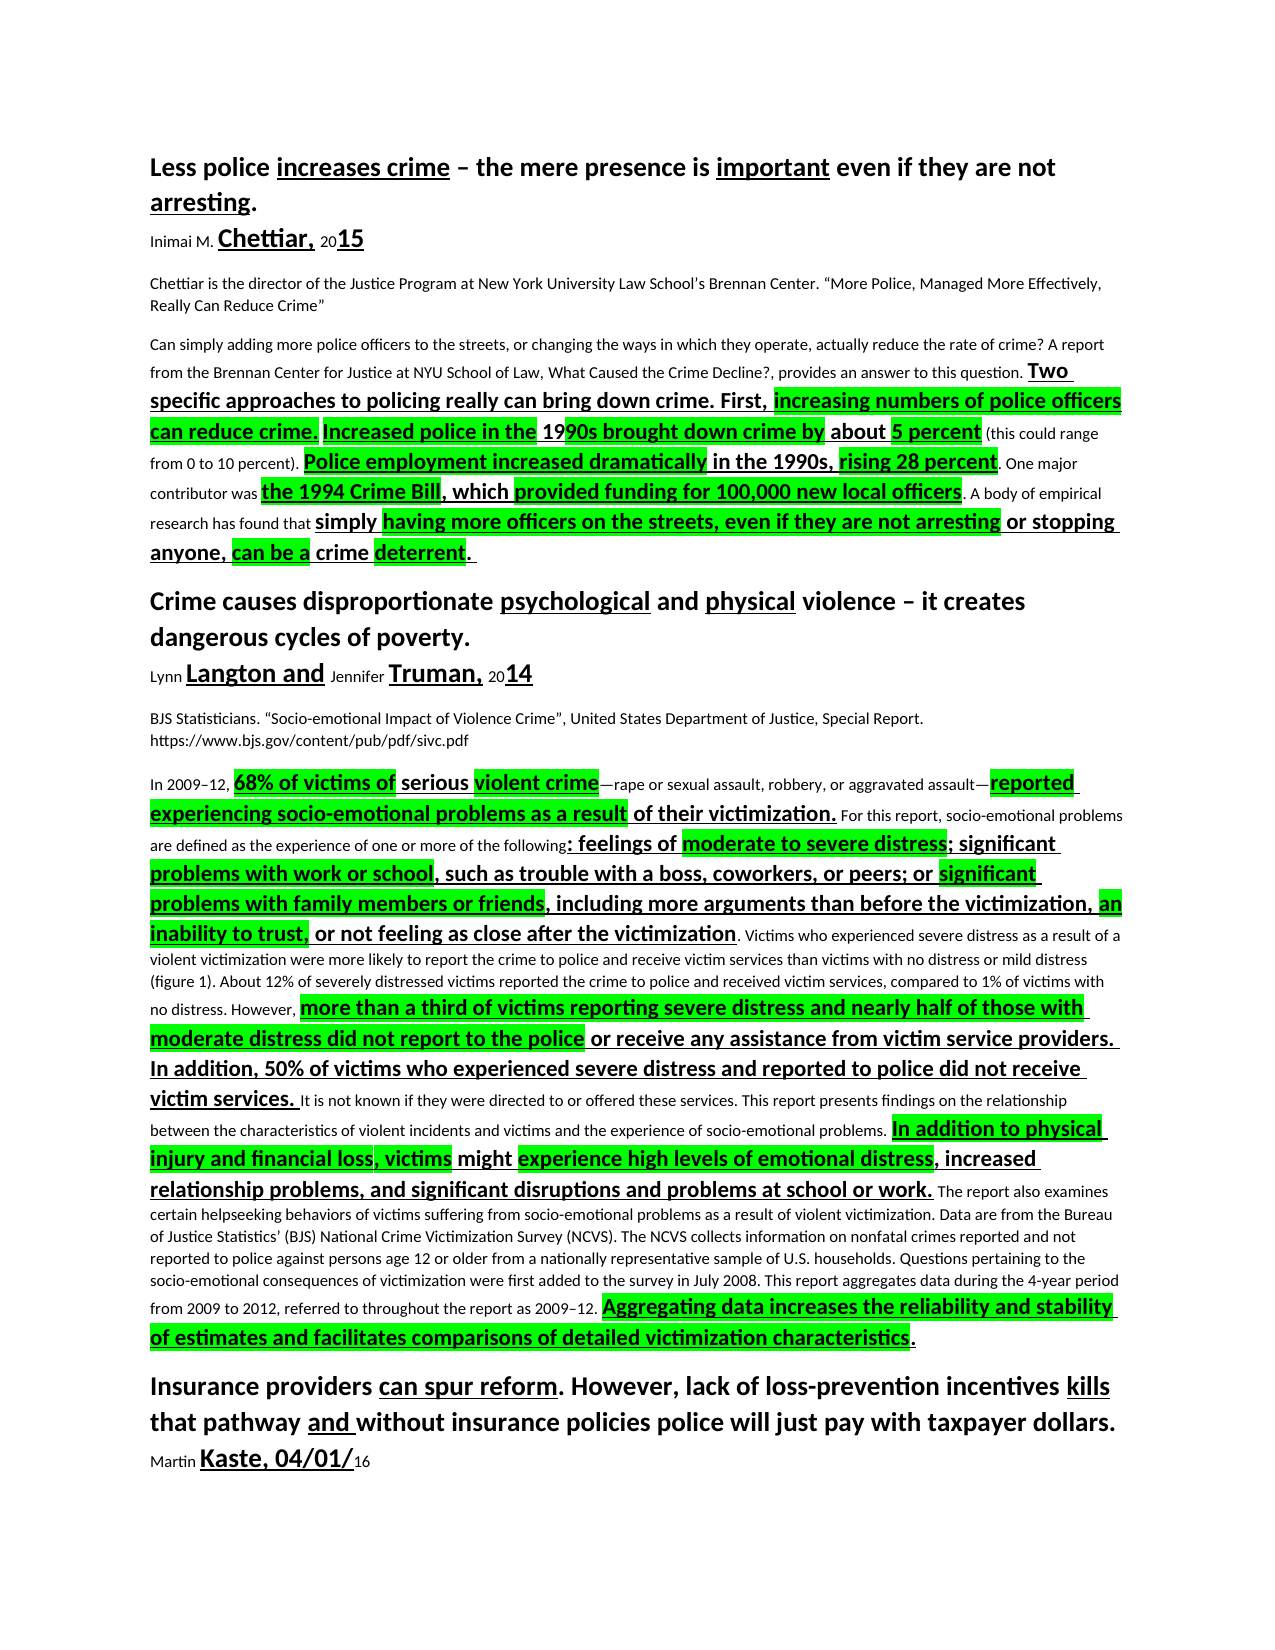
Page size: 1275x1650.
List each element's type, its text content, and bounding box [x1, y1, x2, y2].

subtitle Less police increases crime – the mere presence is important even if they are not arresting. [150, 150, 1125, 219]
text Martin Kaste, 04/01/16 [150, 1441, 1125, 1474]
text In 2009–12, 68% of victims of serious violent crime—rape or sexual assault, robbery, or aggravated assault—reported experiencing socio-emotional problems as a result of their victimization. For this report, socio-emotional problems are defined as the experience of one or more of the following: feelings of moderate to severe distress; significant problems with work or school, such as trouble with a boss, coworkers, or peers; or significant problems with family members or friends, including more arguments than before the victimization, an inability to trust, or not feeling as close after the victimization. Victims who experienced severe distress as a result of a violent victimization were more likely to report the crime to police and receive victim services than victims with no distress or mild distress (figure 1). About 12% of severely distressed victims reported the crime to police and received victim services, compared to 1% of victims with no distress. However, more than a third of victims reporting severe distress and nearly half of those with moderate distress did not report to the police or receive any assistance from victim service providers. In addition, 50% of victims who experienced severe distress and reported to police did not receive victim services. It is not known if they were directed to or offered these services. This report presents findings on the relationship between the characteristics of violent incidents and victims and the experience of socio-emotional problems. In addition to physical injury and financial loss, victims might experience high levels of emotional distress, increased relationship problems, and significant disruptions and problems at school or work. The report also examines certain helpseeking behaviors of victims suffering from socio-emotional problems as a result of violent victimization. Data are from the Bureau of Justice Statistics’ (BJS) National Crime Victimization Survey (NCVS). The NCVS collects information on nonfatal crimes reported and not reported to police against persons age 12 or older from a nationally representative sample of U.S. households. Questions pertaining to the socio-emotional consequences of victimization were first added to the survey in July 2008. This report aggregates data during the 4-year period from 2009 to 2012, referred to throughout the report as 2009–12. Aggregating data increases the reliability and stability of estimates and facilitates comparisons of detailed victimization characteristics. [150, 768, 1125, 1351]
text Lynn Langton and Jennifer Truman, 2014 [150, 656, 1125, 689]
subtitle Crime causes disproportionate psychological and physical violence – it creates dangerous cycles of poverty. [150, 584, 1125, 653]
text Inimai M. Chettiar, 2015 [150, 221, 1125, 254]
text BJS Statisticians. “Socio-emotional Impact of Violence Crime”, United States Department of Justice, Special Report. https://www.bjs.gov/content/pub/pdf/sivc.pdf [150, 708, 1125, 750]
text Chettiar is the director of the Justice Program at New York University Law School’s Brennan Center. “More Police, Managed More Effectively, Really Can Reduce Crime” [150, 273, 1125, 316]
subtitle Insurance providers can spur reform. However, lack of loss-prevention incentives kills that pathway and without insurance policies police will just pay with taxpayer dollars. [150, 1369, 1125, 1438]
text Can simply adding more police officers to the streets, or changing the ways in which they operate, actually reduce the rate of crime? A report from the Brennan Center for Justice at NYU School of Law, What Caused the Crime Decline?, provides an answer to this question. Two specific approaches to policing really can bring down crime. First, increasing numbers of police officers can reduce crime. Increased police in the 1990s brought down crime by about 5 percent (this could range from 0 to 10 percent). Police employment increased dramatically in the 1990s, rising 28 percent. One major contributor was the 1994 Crime Bill, which provided funding for 100,000 new local officers. A body of empirical research has found that simply having more officers on the streets, even if they are not arresting or stopping anyone, can be a crime deterrent. [150, 334, 1125, 566]
